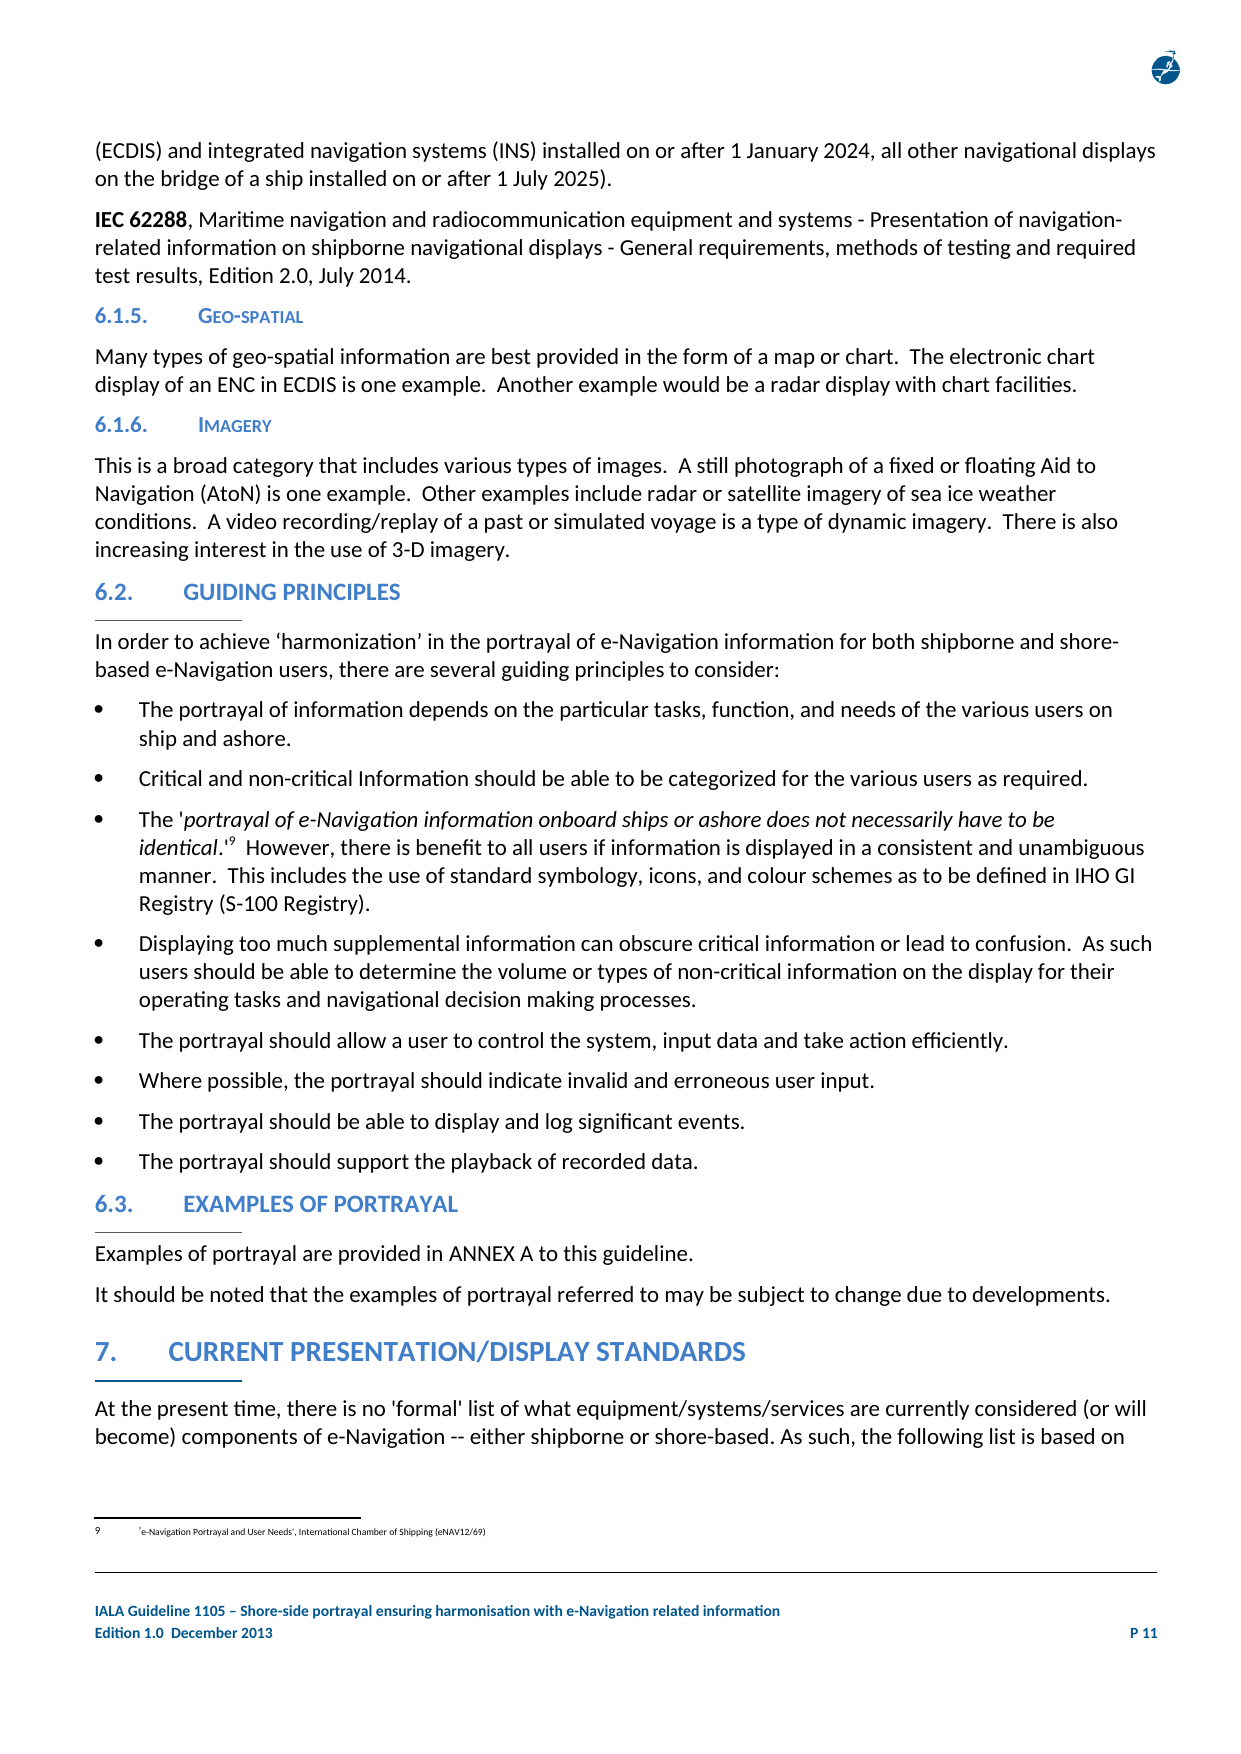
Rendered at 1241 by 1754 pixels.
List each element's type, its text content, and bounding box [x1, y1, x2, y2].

subtitle Examples of portrayal [94, 1188, 1157, 1218]
subtitle Imagery [94, 411, 1157, 439]
picture [1120, 0, 1239, 119]
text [94, 1394, 1157, 1478]
text The portrayal should allow a user to control the system, input data and take action efficiently. [94, 1026, 1157, 1054]
text It should be noted that the examples of portrayal referred to may be subject to change due to developments. [94, 1280, 1157, 1308]
subtitle Guiding Principles [94, 576, 1157, 606]
subtitle Geo-spatial [94, 302, 1157, 329]
text The 'portrayal of e-Navigation information onboard ships or ashore does not necessarily have to be identical.' However, there is benefit to all users if information is displayed in a consistent and unambiguous manner. This includes the use of standard symbology, icons, and colour schemes as to be defined in IHO GI Registry (S-100 Registry). [94, 805, 1157, 917]
text This is a broad category that includes various types of images. A still photograph of a fixed or floating Aid to Navigation (AtoN) is one example. Other examples include radar or satellite imagery of sea ice weather conditions. A video recording/replay of a past or simulated voyage is a type of dynamic imagery. There is also increasing interest in the use of 3-D imagery. [94, 451, 1157, 563]
text Where possible, the portrayal should indicate invalid and erroneous user input. [94, 1066, 1157, 1094]
text The portrayal should support the playback of recorded data. [94, 1147, 1157, 1175]
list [94, 136, 1157, 192]
text Critical and non-critical Information should be able to be categorized for the various users as required. [94, 764, 1157, 792]
text In order to achieve ‘harmonization’ in the portrayal of e-Navigation information for both shipborne and shore-based e-Navigation users, there are several guiding principles to consider: [94, 627, 1157, 683]
list IEC 62288, Maritime navigation and radiocommunication equipment and systems - Presentation of navigation-related information on shipborne navigational displays - General requirements, methods of testing and required test results, Edition 2.0, July 2014. [94, 205, 1157, 289]
text Examples of portrayal are provided in ANNEX A to this guideline. [94, 1239, 1157, 1267]
text The portrayal of information depends on the particular tasks, function, and needs of the various users on ship and ashore. [94, 696, 1157, 752]
subtitle CURRENT PRESENTATION/DISPLAY STANDARDS [94, 1333, 1157, 1368]
text Many types of geo-spatial information are best provided in the form of a map or chart. The electronic chart display of an ENC in ECDIS is one example. Another example would be a radar display with chart facilities. [94, 342, 1157, 398]
text The portrayal should be able to display and log significant events. [94, 1107, 1157, 1135]
text Displaying too much supplemental information can obscure critical information or lead to confusion. As such users should be able to determine the volume or types of non-critical information on the display for their operating tasks and navigational decision making processes. [94, 929, 1157, 1013]
